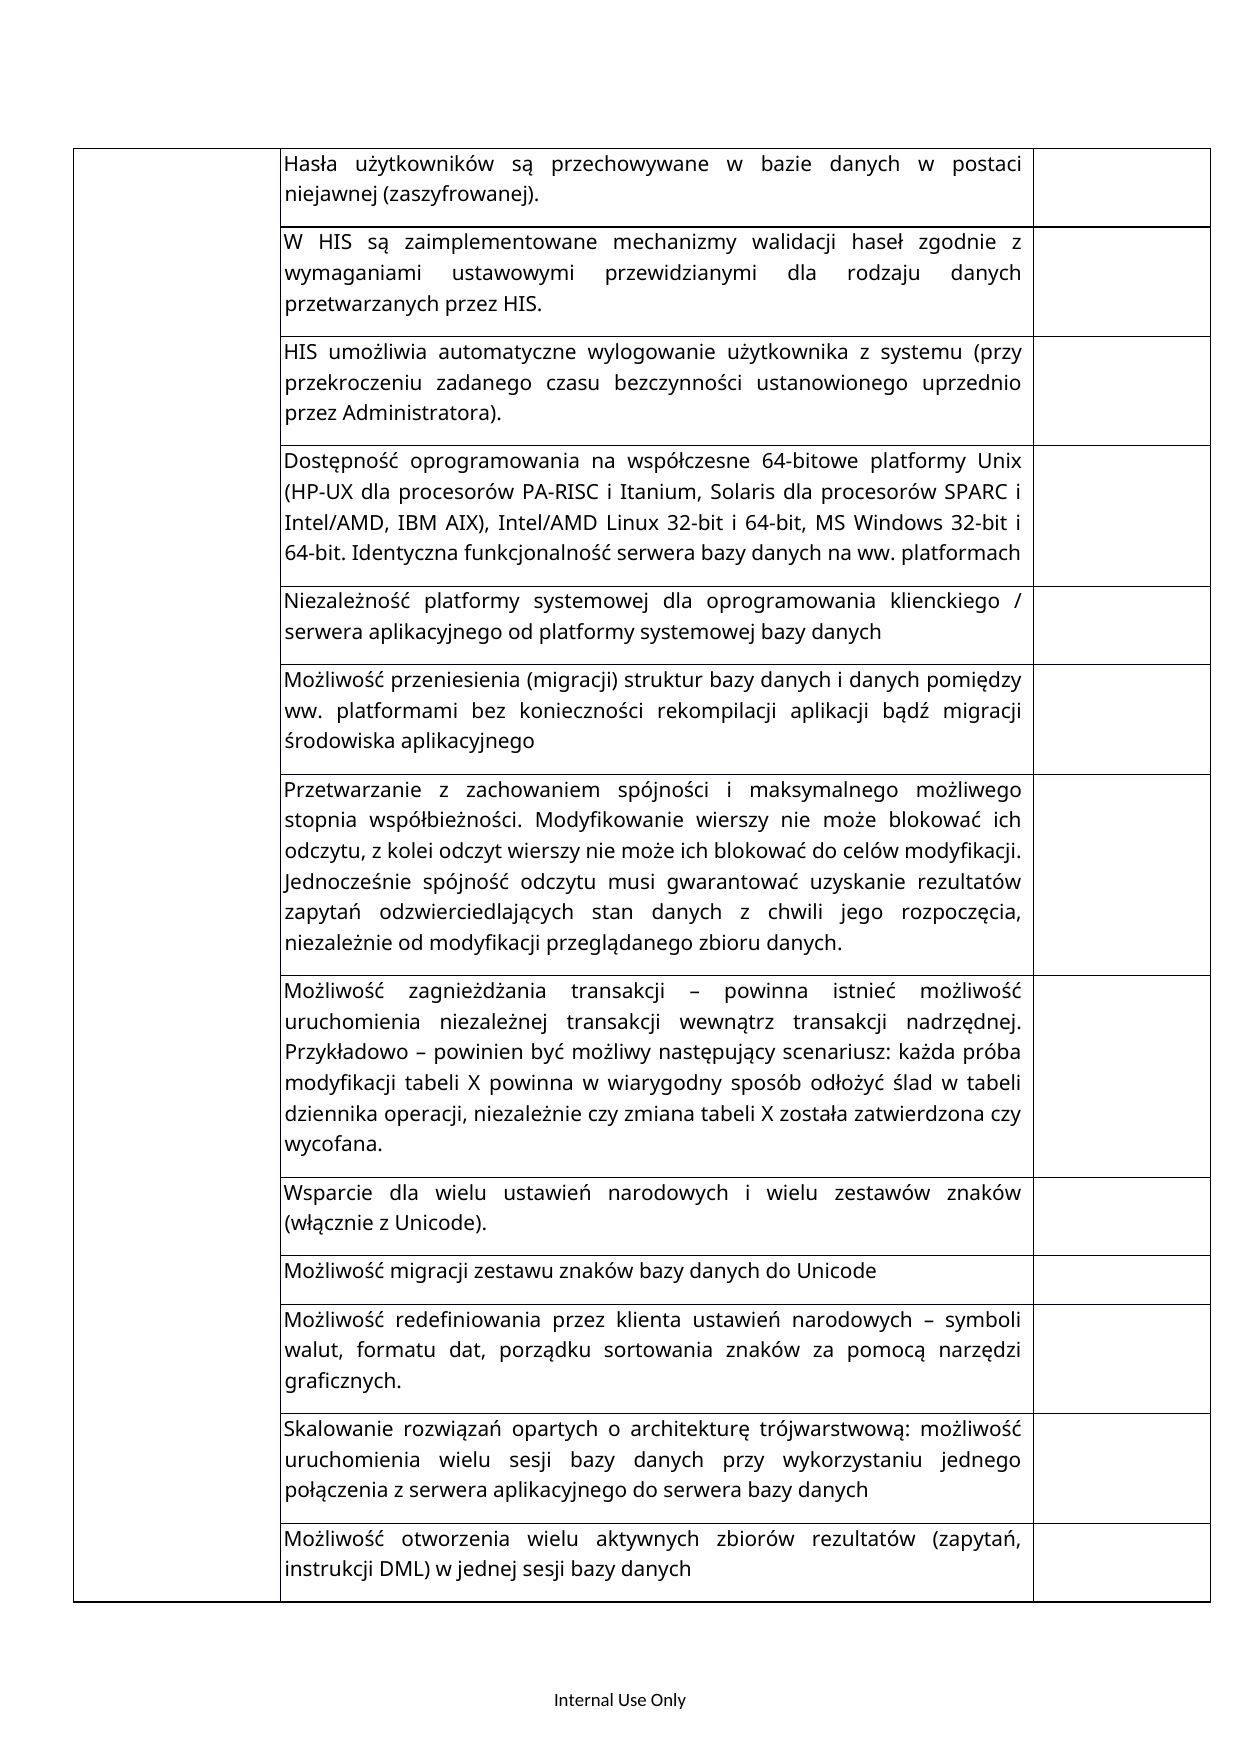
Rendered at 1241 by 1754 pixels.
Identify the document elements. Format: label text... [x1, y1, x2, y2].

table_cell Dostępność oprogramowania na współczesne 64-bitowe platformy Unix (HP-UX dla procesorów PA-RISC i Itanium, Solaris dla procesorów SPARC i Intel/AMD, IBM AIX), Intel/AMD Linux 32-bit i 64-bit, MS Windows 32-bit i 64-bit. Identyczna funkcjonalność serwera bazy danych na ww. platformach [281, 446, 1033, 586]
table_cell Hasła użytkowników są przechowywane w bazie danych w postaci niejawnej (zaszyfrowanej). [281, 149, 1033, 226]
table_cell Przetwarzanie z zachowaniem spójności i maksymalnego możliwego stopnia współbieżności. Modyfikowanie wierszy nie może blokować ich odczytu, z kolei odczyt wierszy nie może ich blokować do celów modyfikacji. Jednocześnie spójność odczytu musi gwarantować uzyskanie rezultatów zapytań odzwierciedlających stan danych z chwili jego rozpoczęcia, niezależnie od modyfikacji przeglądanego zbioru danych. [281, 775, 1033, 975]
table_cell [1034, 228, 1210, 336]
table_cell [1034, 337, 1210, 445]
table_cell Możliwość zagnieżdżania transakcji – powinna istnieć możliwość uruchomienia niezależnej transakcji wewnątrz transakcji nadrzędnej. Przykładowo – powinien być możliwy następujący scenariusz: każda próba modyfikacji tabeli X powinna w wiarygodny sposób odłożyć ślad w tabeli dziennika operacji, niezależnie czy zmiana tabeli X została zatwierdzona czy wycofana. [281, 976, 1033, 1177]
table_cell [1034, 587, 1210, 664]
table_cell [1034, 1178, 1210, 1255]
table_cell [1034, 1414, 1210, 1523]
table_cell [1034, 775, 1210, 975]
table_cell Wsparcie dla wielu ustawień narodowych i wielu zestawów znaków (włącznie z Unicode). [281, 1178, 1033, 1255]
table_cell Możliwość przeniesienia (migracji) struktur bazy danych i danych pomiędzy ww. platformami bez konieczności rekompilacji aplikacji bądź migracji środowiska aplikacyjnego [281, 665, 1033, 774]
table_cell Skalowanie rozwiązań opartych o architekturę trójwarstwową: możliwość uruchomienia wielu sesji bazy danych przy wykorzystaniu jednego połączenia z serwera aplikacyjnego do serwera bazy danych [281, 1414, 1033, 1523]
table_cell [1034, 665, 1210, 774]
table_cell Możliwość migracji zestawu znaków bazy danych do Unicode [281, 1256, 1033, 1304]
table_cell HIS umożliwia automatyczne wylogowanie użytkownika z systemu (przy przekroczeniu zadanego czasu bezczynności ustanowionego uprzednio przez Administratora). [281, 337, 1033, 445]
table_cell [1034, 446, 1210, 586]
table_cell [1034, 149, 1210, 226]
table_cell [1034, 976, 1210, 1177]
table_cell [1034, 1256, 1210, 1304]
table_cell Możliwość otworzenia wielu aktywnych zbiorów rezultatów (zapytań, instrukcji DML) w jednej sesji bazy danych [281, 1524, 1033, 1601]
table_cell [1034, 1305, 1210, 1413]
table_cell [1034, 1524, 1210, 1601]
table_cell W HIS są zaimplementowane mechanizmy walidacji haseł zgodnie z wymaganiami ustawowymi przewidzianymi dla rodzaju danych przetwarzanych przez HIS. [281, 228, 1033, 336]
table_cell Możliwość redefiniowania przez klienta ustawień narodowych – symboli walut, formatu dat, porządku sortowania znaków za pomocą narzędzi graficznych. [281, 1305, 1033, 1413]
table_cell Niezależność platformy systemowej dla oprogramowania klienckiego / serwera aplikacyjnego od platformy systemowej bazy danych [281, 587, 1033, 664]
